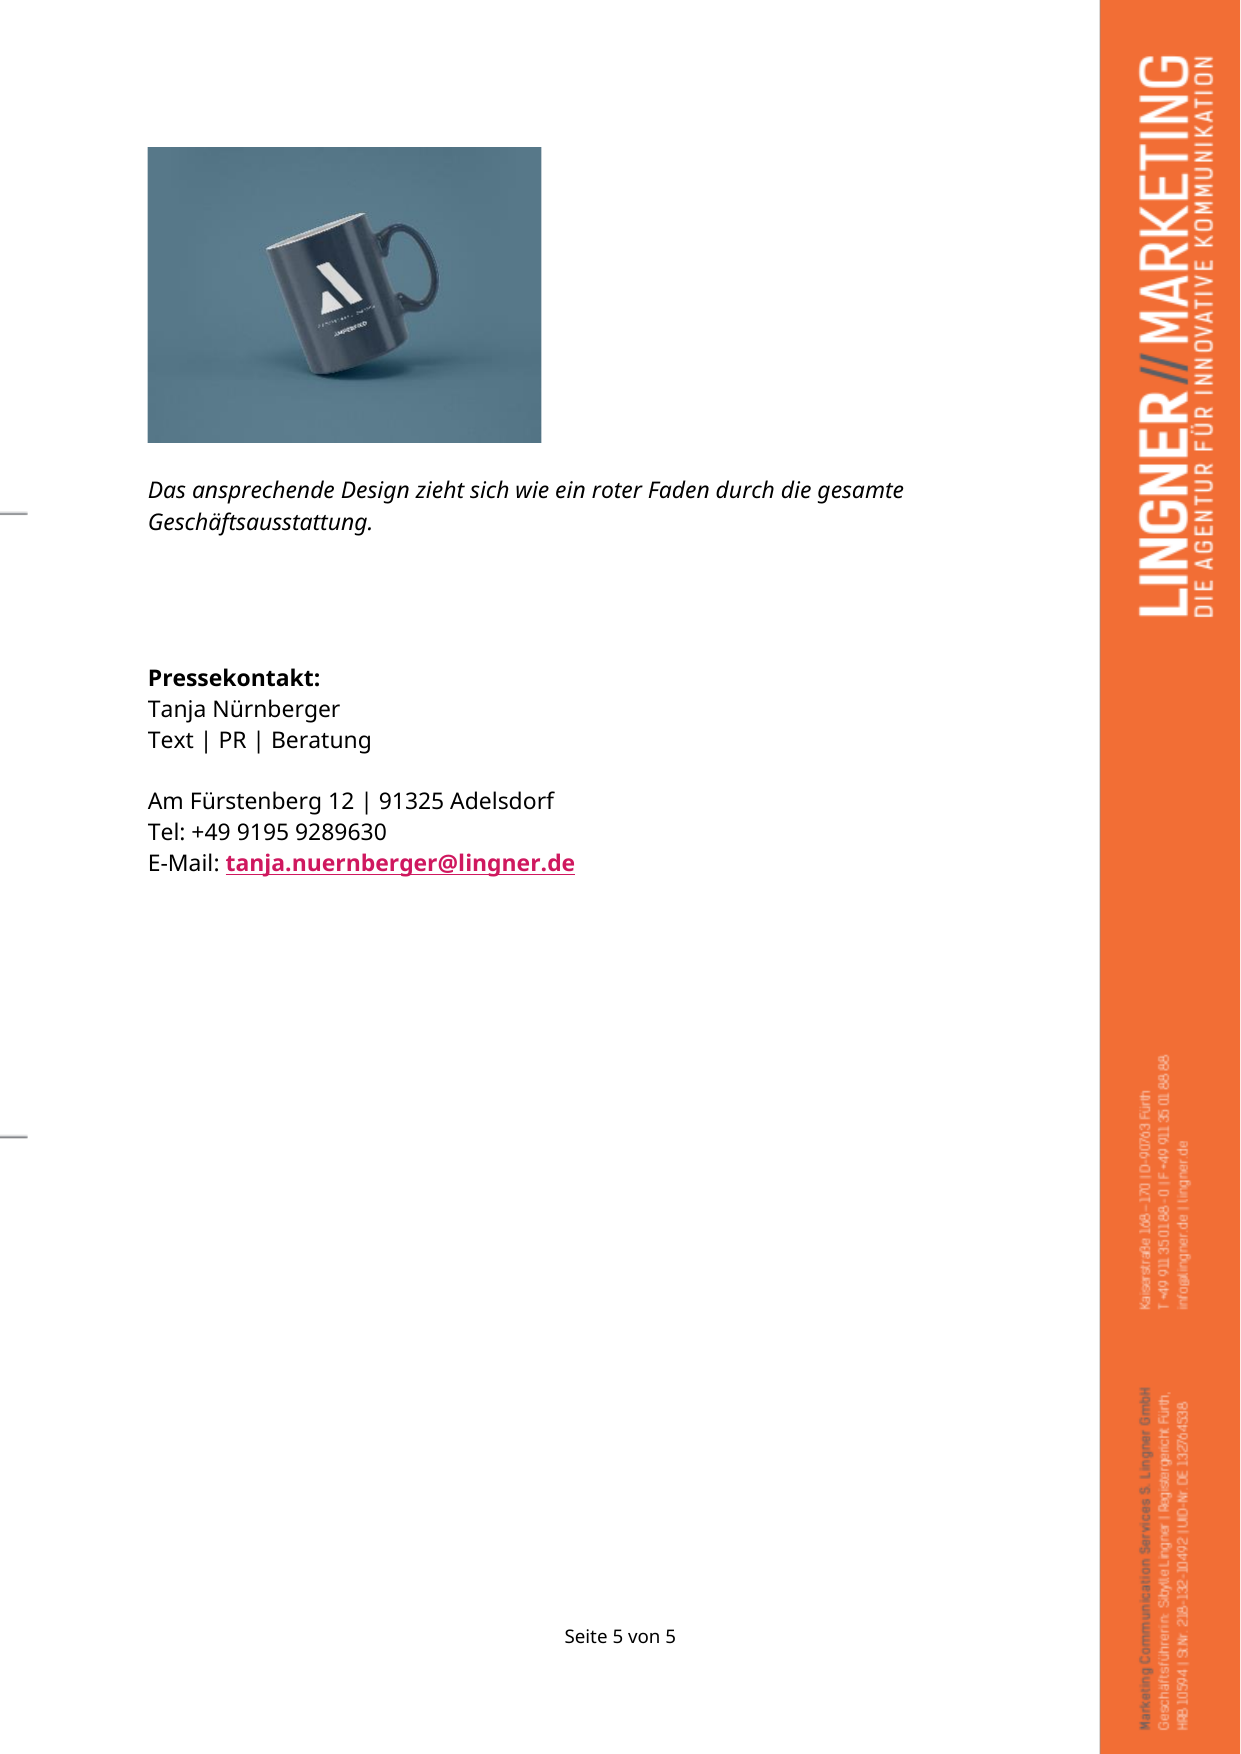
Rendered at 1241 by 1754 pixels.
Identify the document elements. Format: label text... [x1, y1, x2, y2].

picture [147, 147, 542, 443]
text Pressekontakt: [148, 662, 975, 693]
text Tanja Nürnberger Text | PR | Beratung [148, 693, 1093, 755]
text Am Fürstenberg 12 | 91325 Adelsdorf Tel: +49 9195 9289630 E-Mail: tanja.nuernberger@lingner.de [148, 784, 1093, 878]
text Das ansprechende Design zieht sich wie ein roter Faden durch die gesamte Geschäftsausstattung. [148, 474, 975, 537]
